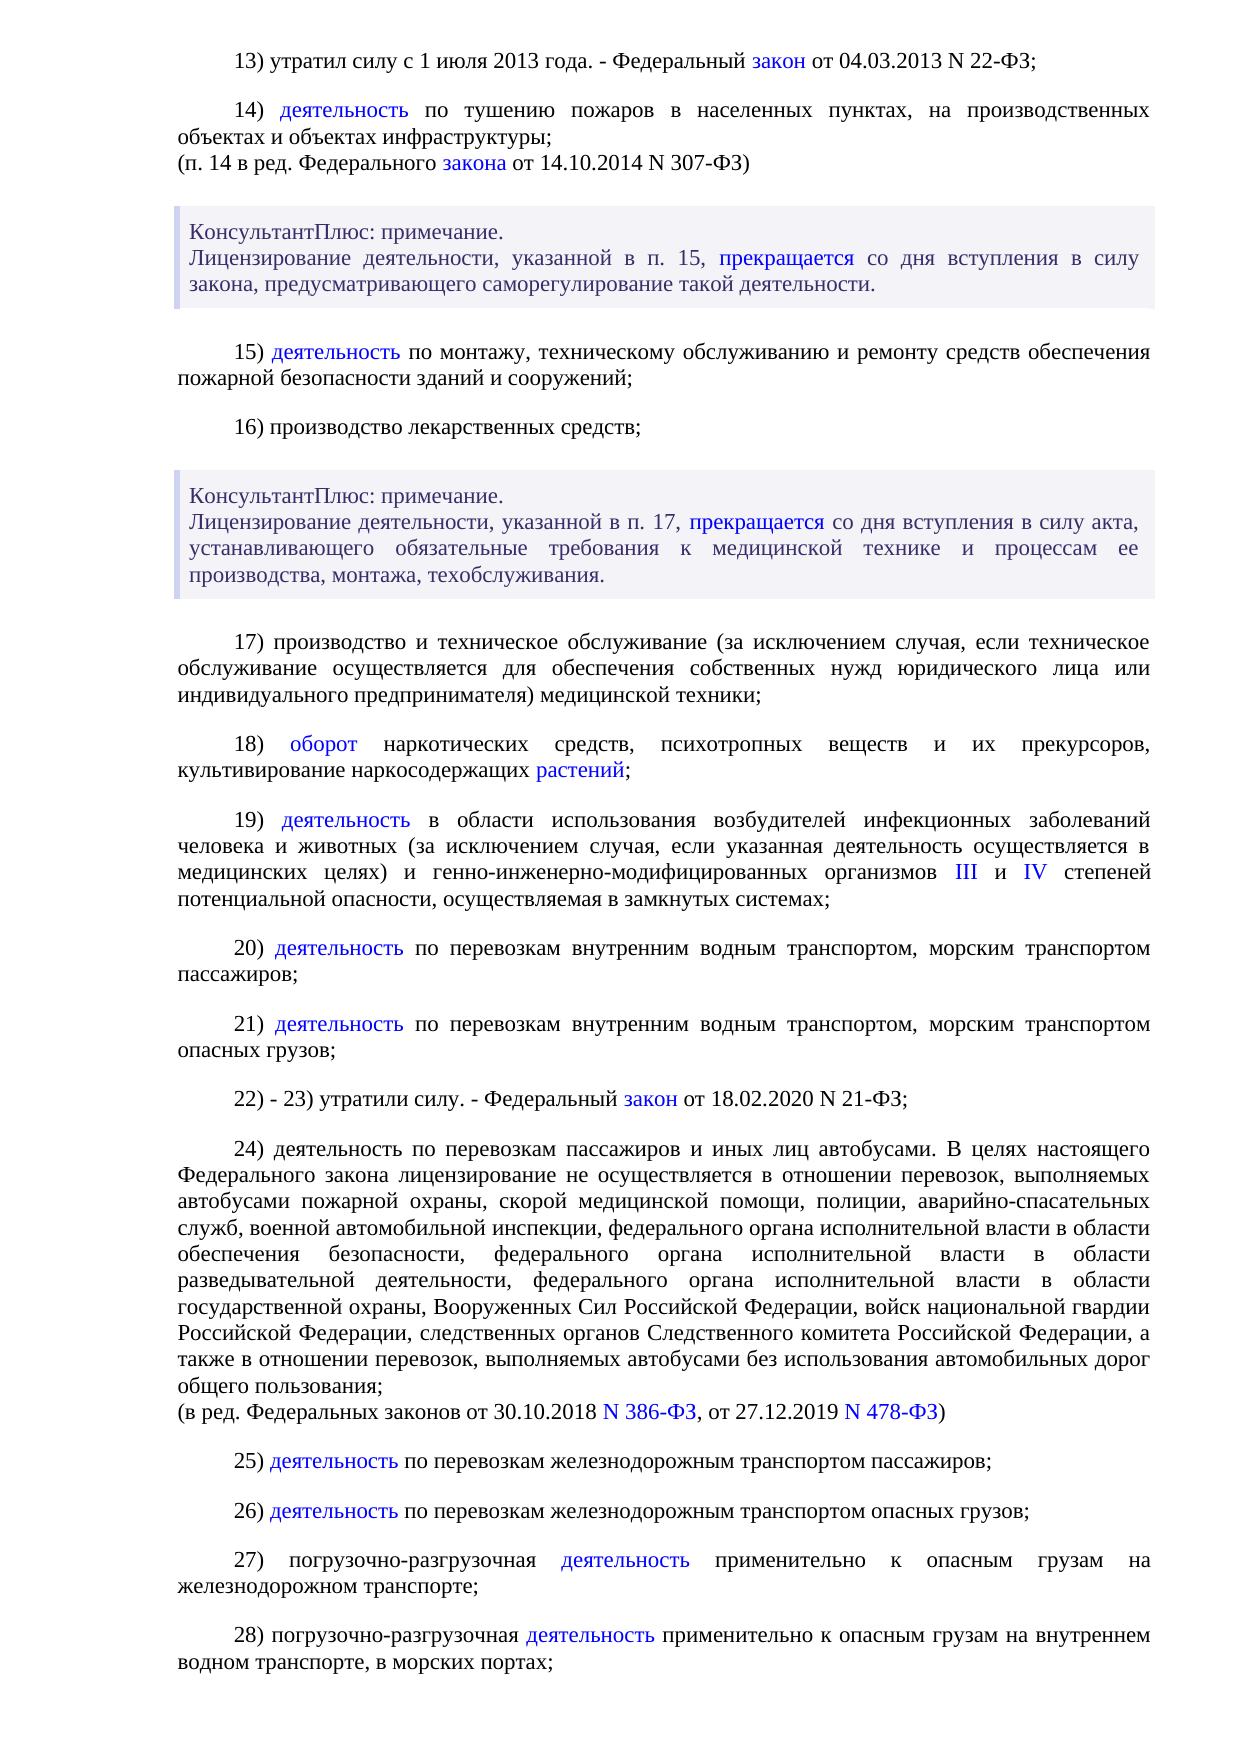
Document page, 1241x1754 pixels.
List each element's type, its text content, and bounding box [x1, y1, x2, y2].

text 25) деятельность по перевозкам железнодорожным транспортом пассажиров; [177, 1447, 1152, 1474]
text 19) деятельность в области использования возбудителей инфекционных заболеваний человека и животных (за исключением случая, если указанная деятельность осуществляется в медицинских целях) и генно-инженерно-модифицированных организмов III и IV степеней потенциальной опасности, осуществляемая в замкнутых системах; [177, 806, 1152, 911]
table_header КонсультантПлюс: примечание. Лицензирование деятельности, указанной в п. 17, прекращается со дня вступления в силу акта, устанавливающего обязательные требования к медицинской технике и процессам ее производства, монтажа, техобслуживания. [180, 470, 1149, 599]
text 24) деятельность по перевозкам пассажиров и иных лиц автобусами. В целях настоящего Федерального закона лицензирование не осуществляется в отношении перевозок, выполняемых автобусами пожарной охраны, скорой медицинской помощи, полиции, аварийно-спасательных служб, военной автомобильной инспекции, федерального органа исполнительной власти в области обеспечения безопасности, федерального органа исполнительной власти в области разведывательной деятельности, федерального органа исполнительной власти в области государственной охраны, Вооруженных Сил Российской Федерации, войск национальной гвардии Российской Федерации, следственных органов Следственного комитета Российской Федерации, а также в отношении перевозок, выполняемых автобусами без использования автомобильных дорог общего пользования; [177, 1134, 1152, 1398]
text 26) деятельность по перевозкам железнодорожным транспортом опасных грузов; [177, 1497, 1152, 1523]
text (п. 14 в ред. Федерального закона от 14.10.2014 N 307-ФЗ) [177, 149, 1152, 176]
text 20) деятельность по перевозкам внутренним водным транспортом, морским транспортом пассажиров; [177, 934, 1152, 987]
text 18) оборот наркотических средств, психотропных веществ и их прекурсоров, культивирование наркосодержащих растений; [177, 730, 1152, 783]
text 17) производство и техническое обслуживание (за исключением случая, если техническое обслуживание осуществляется для обеспечения собственных нужд юридического лица или индивидуального предпринимателя) медицинской техники; [177, 628, 1152, 707]
text 21) деятельность по перевозкам внутренним водным транспортом, морским транспортом опасных грузов; [177, 1010, 1152, 1062]
text 27) погрузочно-разгрузочная деятельность применительно к опасным грузам на железнодорожном транспорте; [177, 1546, 1152, 1599]
text 13) утратил силу с 1 июля 2013 года. - Федеральный закон от 04.03.2013 N 22-ФЗ; [177, 47, 1152, 74]
table_header КонсультантПлюс: примечание. Лицензирование деятельности, указанной в п. 15, прекращается со дня вступления в силу закона, предусматривающего саморегулирование такой деятельности. [180, 206, 1149, 308]
text 22) - 23) утратили силу. - Федеральный закон от 18.02.2020 N 21-ФЗ; [177, 1085, 1152, 1112]
text 14) деятельность по тушению пожаров в населенных пунктах, на производственных объектах и объектах инфраструктуры; [177, 97, 1152, 149]
text 16) производство лекарственных средств; [177, 413, 1152, 440]
text 15) деятельность по монтажу, техническому обслуживанию и ремонту средств обеспечения пожарной безопасности зданий и сооружений; [177, 338, 1152, 390]
text 28) погрузочно-разгрузочная деятельность применительно к опасным грузам на внутреннем водном транспорте, в морских портах; [177, 1622, 1152, 1674]
text (в ред. Федеральных законов от 30.10.2018 N 386-ФЗ, от 27.12.2019 N 478-ФЗ) [177, 1398, 1152, 1424]
